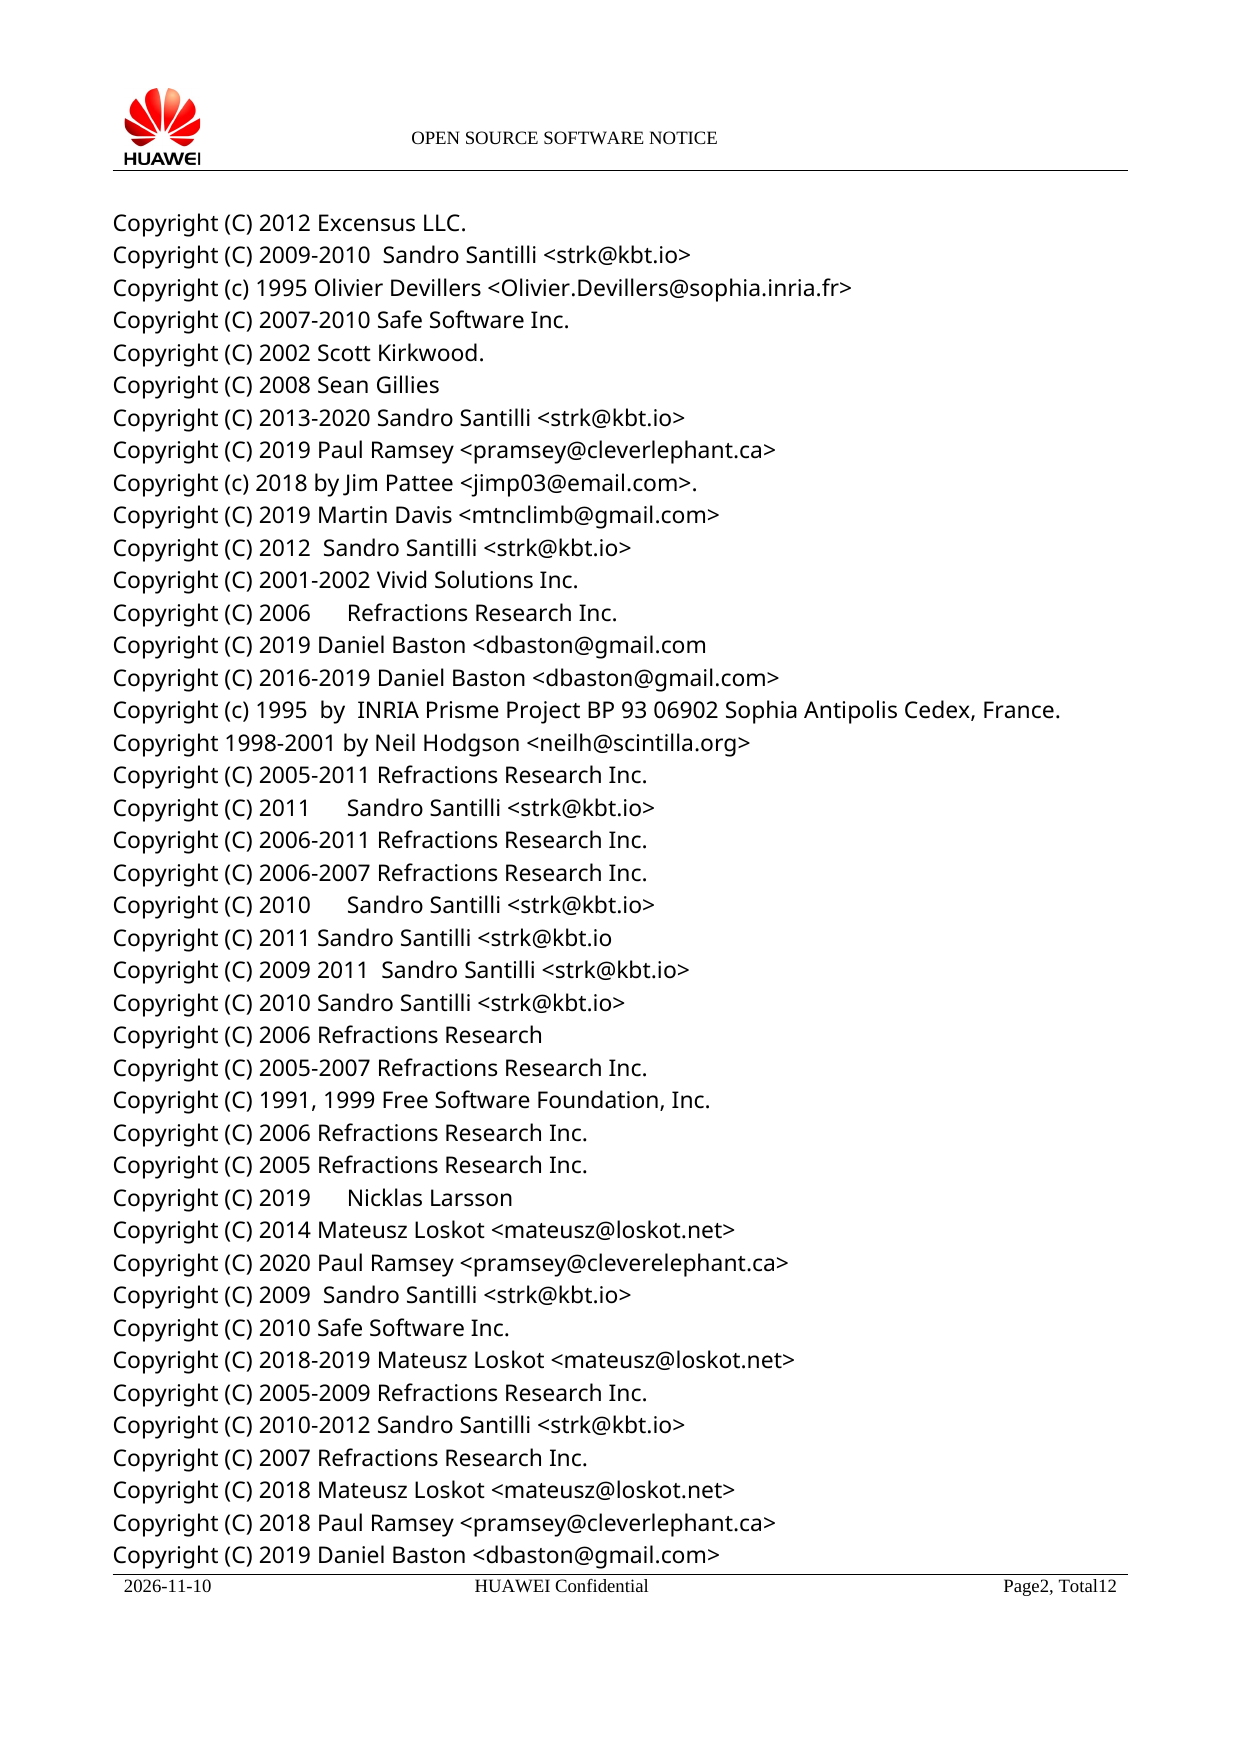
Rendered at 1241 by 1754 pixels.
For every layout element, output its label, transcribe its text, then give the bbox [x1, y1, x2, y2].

picture [124, 88, 201, 165]
